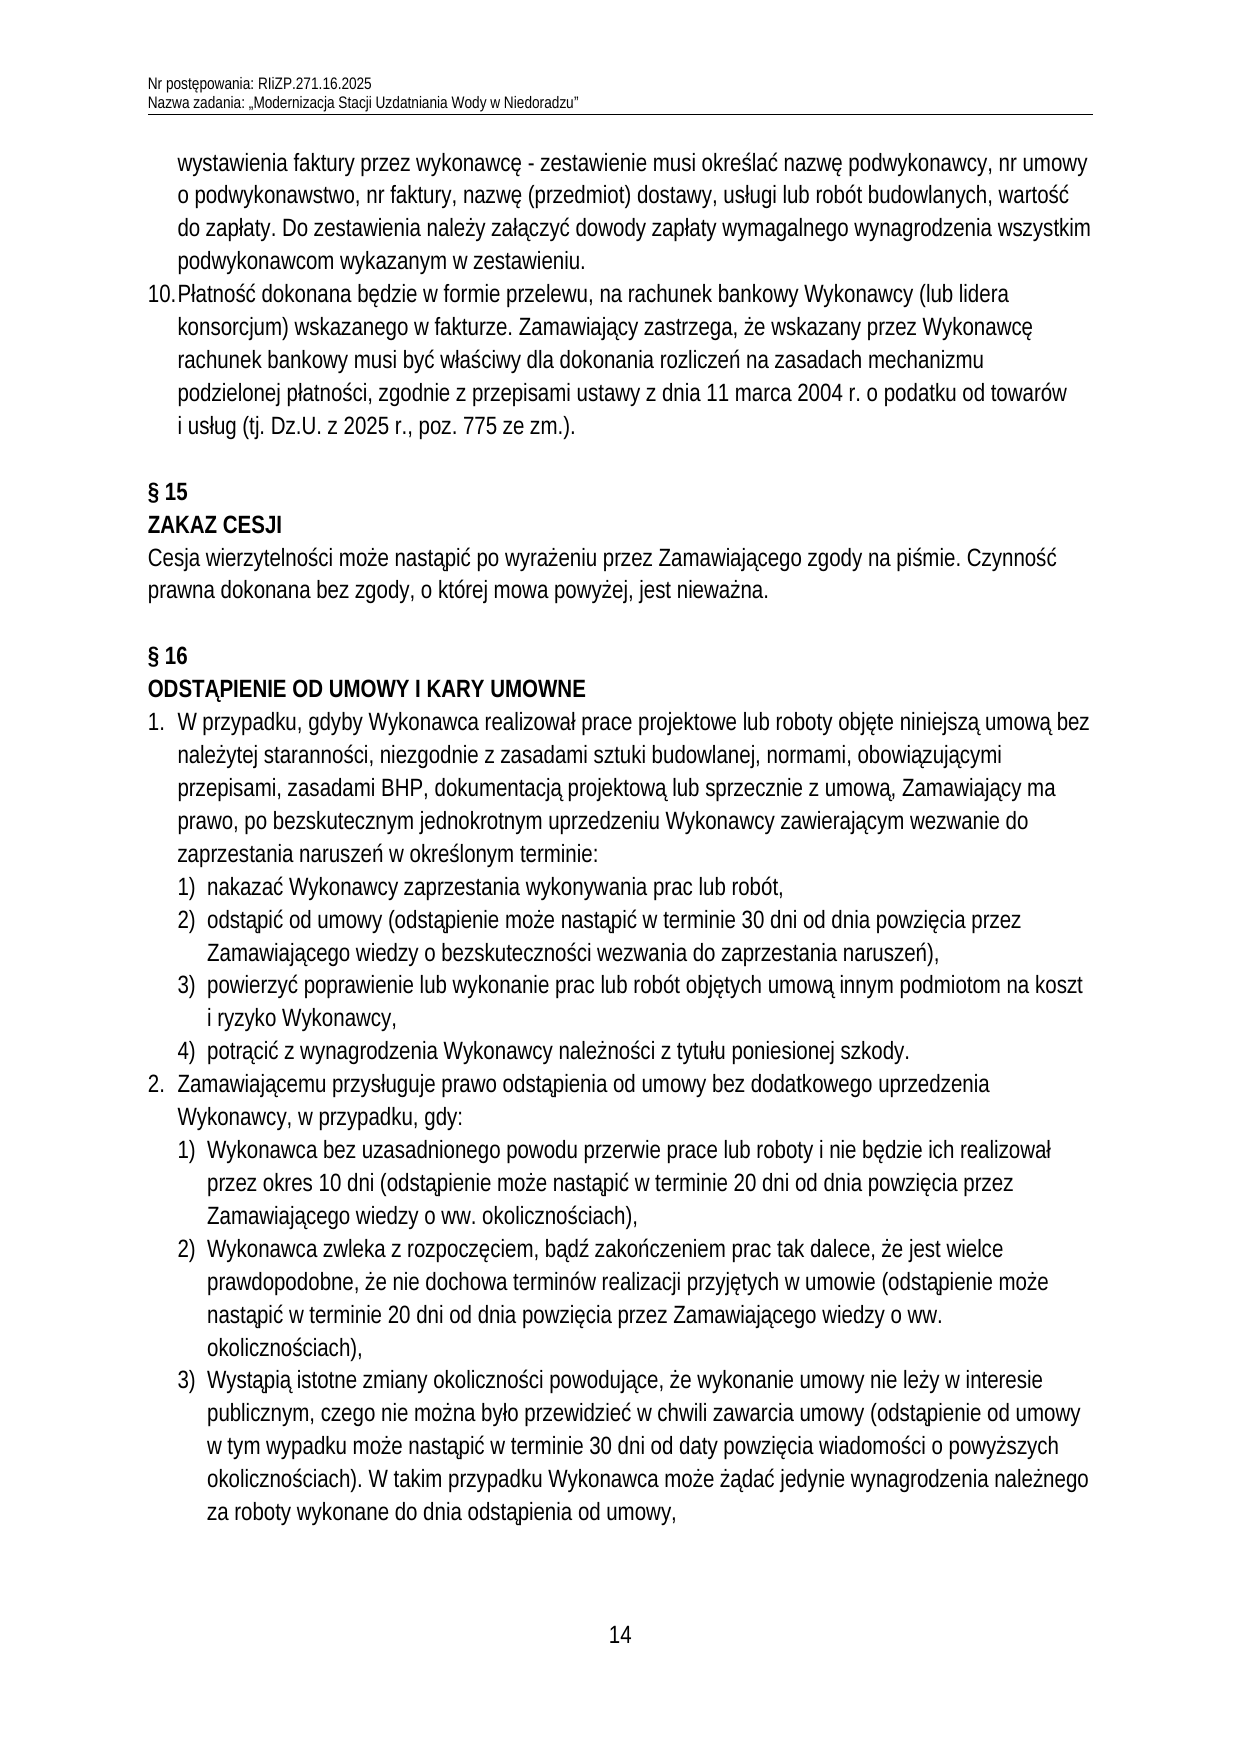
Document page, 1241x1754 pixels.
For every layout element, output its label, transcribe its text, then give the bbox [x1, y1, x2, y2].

text ZAKAZ CESJI [148, 510, 1093, 538]
list powierzyć poprawienie lub wykonanie prac lub robót objętych umową innym podmiotom na koszt i ryzyko Wykonawcy, [177, 971, 1093, 1032]
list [148, 148, 1093, 275]
text § 15 [148, 477, 1093, 505]
list Zamawiającemu przysługuje prawo odstąpienia od umowy bez dodatkowego uprzedzenia Wykonawcy, w przypadku, gdy: [148, 1069, 1093, 1131]
list potrącić z wynagrodzenia Wykonawcy należności z tytułu poniesionej szkody. [177, 1036, 1093, 1065]
list Wykonawca zwleka z rozpoczęciem, bądź zakończeniem prac tak dalece, że jest wielce prawdopodobne, że nie dochowa terminów realizacji przyjętych w umowie (odstąpienie może nastąpić w terminie 20 dni od dnia powzięcia przez Zamawiającego wiedzy o ww. okolicznościach), [177, 1234, 1093, 1361]
text § 16 [148, 641, 1093, 670]
text Cesja wierzytelności może nastąpić po wyrażeniu przez Zamawiającego zgody na piśmie. Czynność prawna dokonana bez zgody, o której mowa powyżej, jest nieważna. [148, 543, 1093, 604]
list Płatność dokonana będzie w formie przelewu, na rachunek bankowy Wykonawcy (lub lidera konsorcjum) wskazanego w fakturze. Zamawiający zastrzega, że wskazany przez Wykonawcę rachunek bankowy musi być właściwy dla dokonania rozliczeń na zasadach mechanizmu podzielonej płatności, zgodnie z przepisami ustawy z dnia 11 marca 2004 r. o podatku od towarów i usług (tj. Dz.U. z 2025 r., poz. 775 ze zm.). [148, 279, 1093, 439]
list nakazać Wykonawcy zaprzestania wykonywania prac lub robót, [177, 872, 1093, 900]
list odstąpić od umowy (odstąpienie może nastąpić w terminie 30 dni od dnia powzięcia przez Zamawiającego wiedzy o bezskuteczności wezwania do zaprzestania naruszeń), [177, 905, 1093, 966]
list W przypadku, gdyby Wykonawca realizował prace projektowe lub roboty objęte niniejszą umową bez należytej staranności, niezgodnie z zasadami sztuki budowlanej, normami, obowiązującymi przepisami, zasadami BHP, dokumentacją projektową lub sprzecznie z umową, Zamawiający ma prawo, po bezskutecznym jednokrotnym uprzedzeniu Wykonawcy zawierającym wezwanie do zaprzestania naruszeń w określonym terminie: [148, 707, 1093, 867]
list Wystąpią istotne zmiany okoliczności powodujące, że wykonanie umowy nie leży w interesie publicznym, czego nie można było przewidzieć w chwili zawarcia umowy (odstąpienie od umowy w tym wypadku może nastąpić w terminie 30 dni od daty powzięcia wiadomości o powyższych okolicznościach). W takim przypadku Wykonawca może żądać jedynie wynagrodzenia należnego za roboty wykonane do dnia odstąpienia od umowy, [177, 1366, 1093, 1526]
list Wykonawca bez uzasadnionego powodu przerwie prace lub roboty i nie będzie ich realizował przez okres 10 dni (odstąpienie może nastąpić w terminie 20 dni od dnia powzięcia przez Zamawiającego wiedzy o ww. okolicznościach), [177, 1135, 1093, 1229]
text ODSTĄPIENIE OD UMOWY I KARY UMOWNE [148, 674, 1093, 703]
